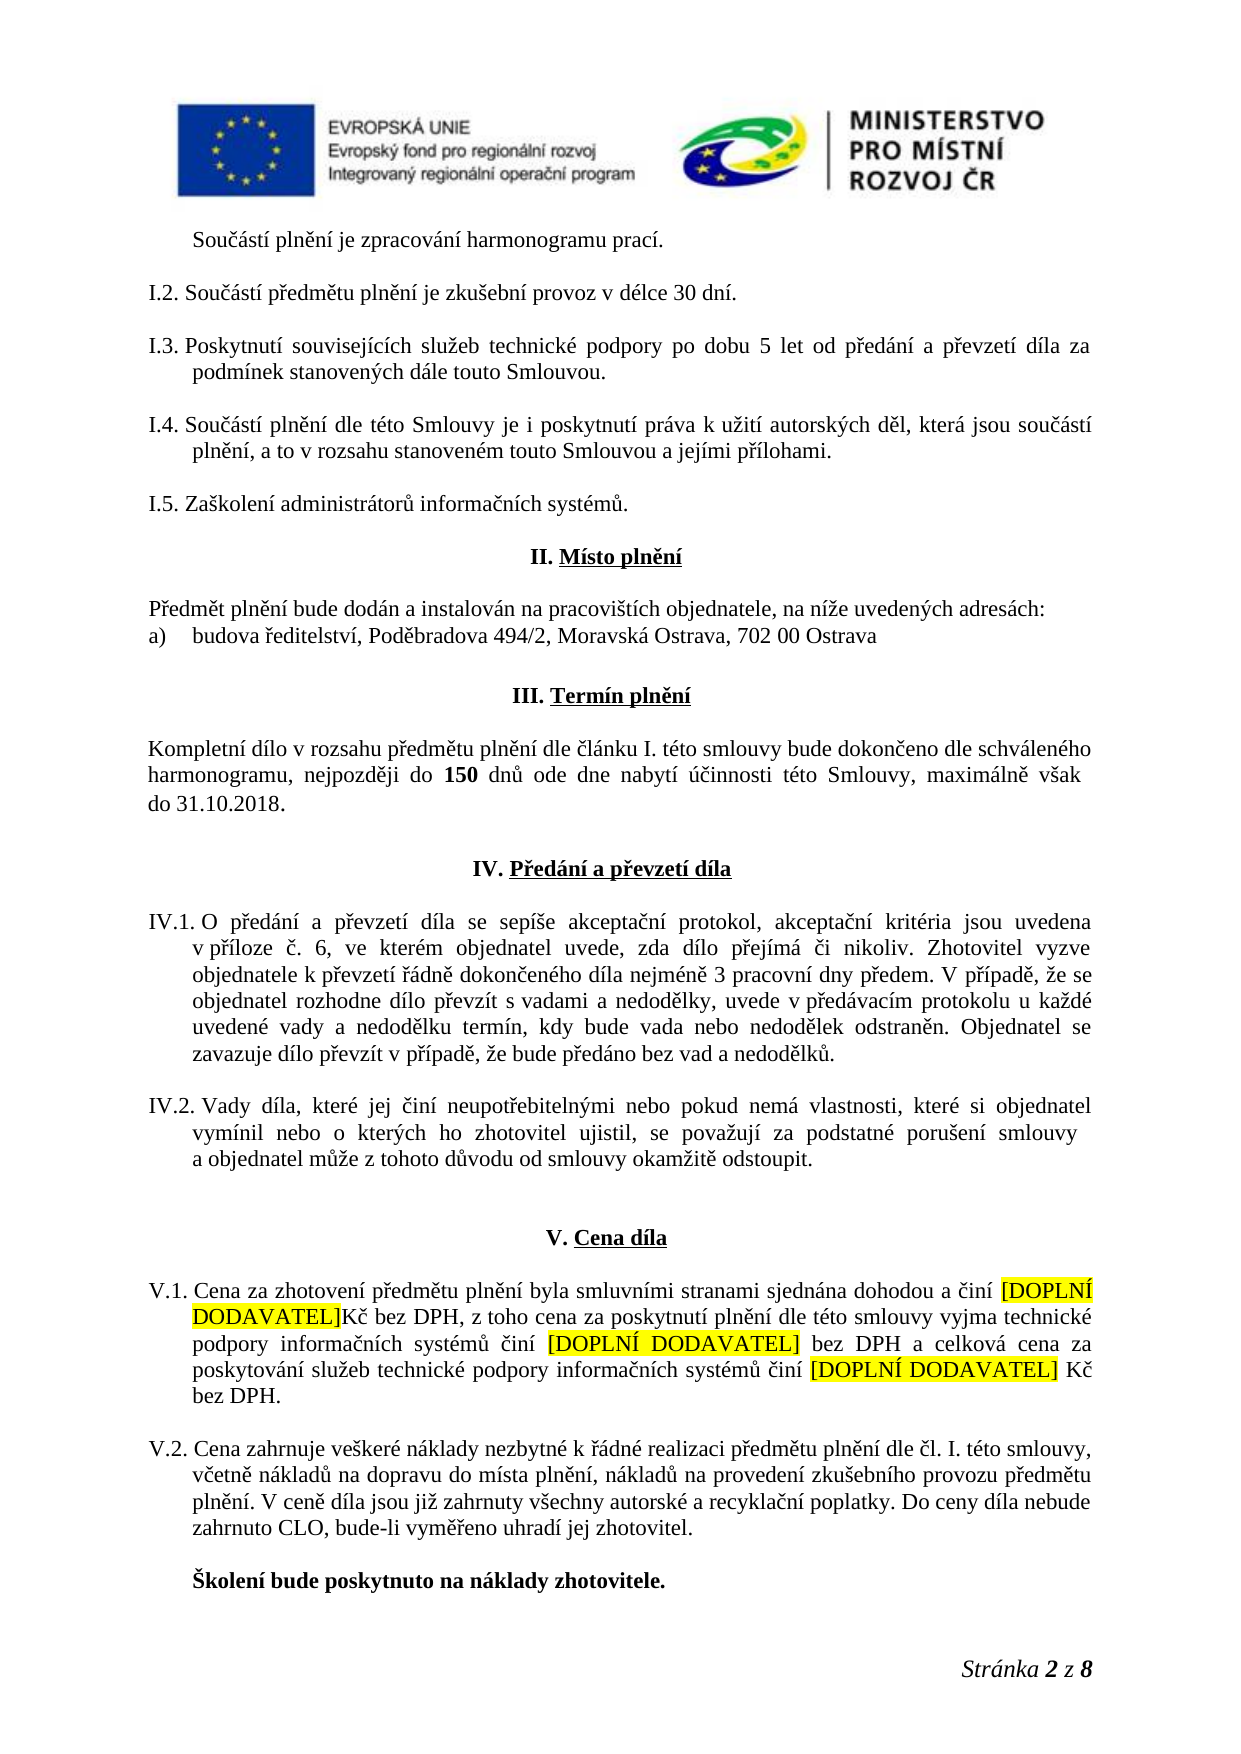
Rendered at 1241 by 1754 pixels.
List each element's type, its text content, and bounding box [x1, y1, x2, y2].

text Školení bude poskytnuto na náklady zhotovitele. [192, 1567, 1092, 1593]
list Součástí předmětu plnění je zkušební provoz v délce 30 dní. [148, 279, 1092, 306]
list Termín plnění [148, 682, 1092, 708]
list Cena za zhotovení předmětu plnění byla smluvními stranami sjednána dohodou a činí [DOPLNÍ DODAVATEL]Kč bez DPH, z toho cena za poskytnutí plnění dle této smlouvy vyjma technické podpory informačních systémů činí [DOPLNÍ DODAVATEL] bez DPH a celková cena za poskytování služeb technické podpory informačních systémů činí [DOPLNÍ DODAVATEL] Kč bez DPH. [148, 1277, 1092, 1409]
list Poskytnutí souvisejících služeb technické podpory po dobu 5 let od předání a převzetí díla za podmínek stanovených dále touto Smlouvou. [148, 332, 1092, 384]
list O předání a převzetí díla se sepíše akceptační protokol, akceptační kritéria jsou uvedena v příloze č. 6, ve kterém objednatel uvede, zda dílo přejímá či nikoliv. Zhotovitel vyzve objednatele k převzetí řádně dokončeného díla nejméně 3 pracovní dny předem. V případě, že se objednatel rozhodne dílo převzít s vadami a nedodělky, uvede v předávacím protokolu u každé uvedené vady a nedodělku termín, kdy bude vada nebo nedodělek odstraněn. Objednatel se zavazuje dílo převzít v případě, že bude předáno bez vad a nedodělků. [148, 908, 1092, 1066]
list Vady díla, které jej činí neupotřebitelnými nebo pokud nemá vlastnosti, které si objednatel vymínil nebo o kterých ho zhotovitel ujistil, se považují za podstatné porušení smlouvy a objednatel může z tohoto důvodu od smlouvy okamžitě odstoupit. [148, 1092, 1092, 1171]
list Místo plnění [148, 543, 1092, 569]
list Součástí plnění dle této Smlouvy je i poskytnutí práva k užití autorských děl, která jsou součástí plnění, a to v rozsahu stanoveném touto Smlouvou a jejími přílohami. [148, 411, 1092, 464]
list Cena díla [148, 1224, 1092, 1251]
list Cena zahrnuje veškeré náklady nezbytné k řádné realizaci předmětu plnění dle čl. I. této smlouvy, včetně nákladů na dopravu do místa plnění, nákladů na provedení zkušebního provozu předmětu plnění. V ceně díla jsou již zahrnuty všechny autorské a recyklační poplatky. Do ceny díla nebude zahrnuto CLO, bude-li vyměřeno uhradí jej zhotovitel. [148, 1435, 1092, 1540]
text Kompletní dílo v rozsahu předmětu plnění dle článku I. této smlouvy bude dokončeno dle schváleného harmonogramu, nejpozději do 150 dnů ode dne nabytí účinnosti této Smlouvy, maximálně však do 31.10.2018. [148, 735, 1092, 816]
list budova ředitelství, Poděbradova 494/2, Moravská Ostrava, 702 00 Ostrava [148, 622, 1092, 648]
list Zaškolení administrátorů informačních systémů. [148, 490, 1092, 516]
picture [147, 73, 1073, 227]
text Předmět plnění bude dodán a instalován na pracovištích objednatele, na níže uvedených adresách: [148, 595, 1092, 622]
list Předání a převzetí díla [148, 855, 1092, 882]
text Součástí plnění je zpracování harmonogramu prací. [192, 226, 1092, 253]
